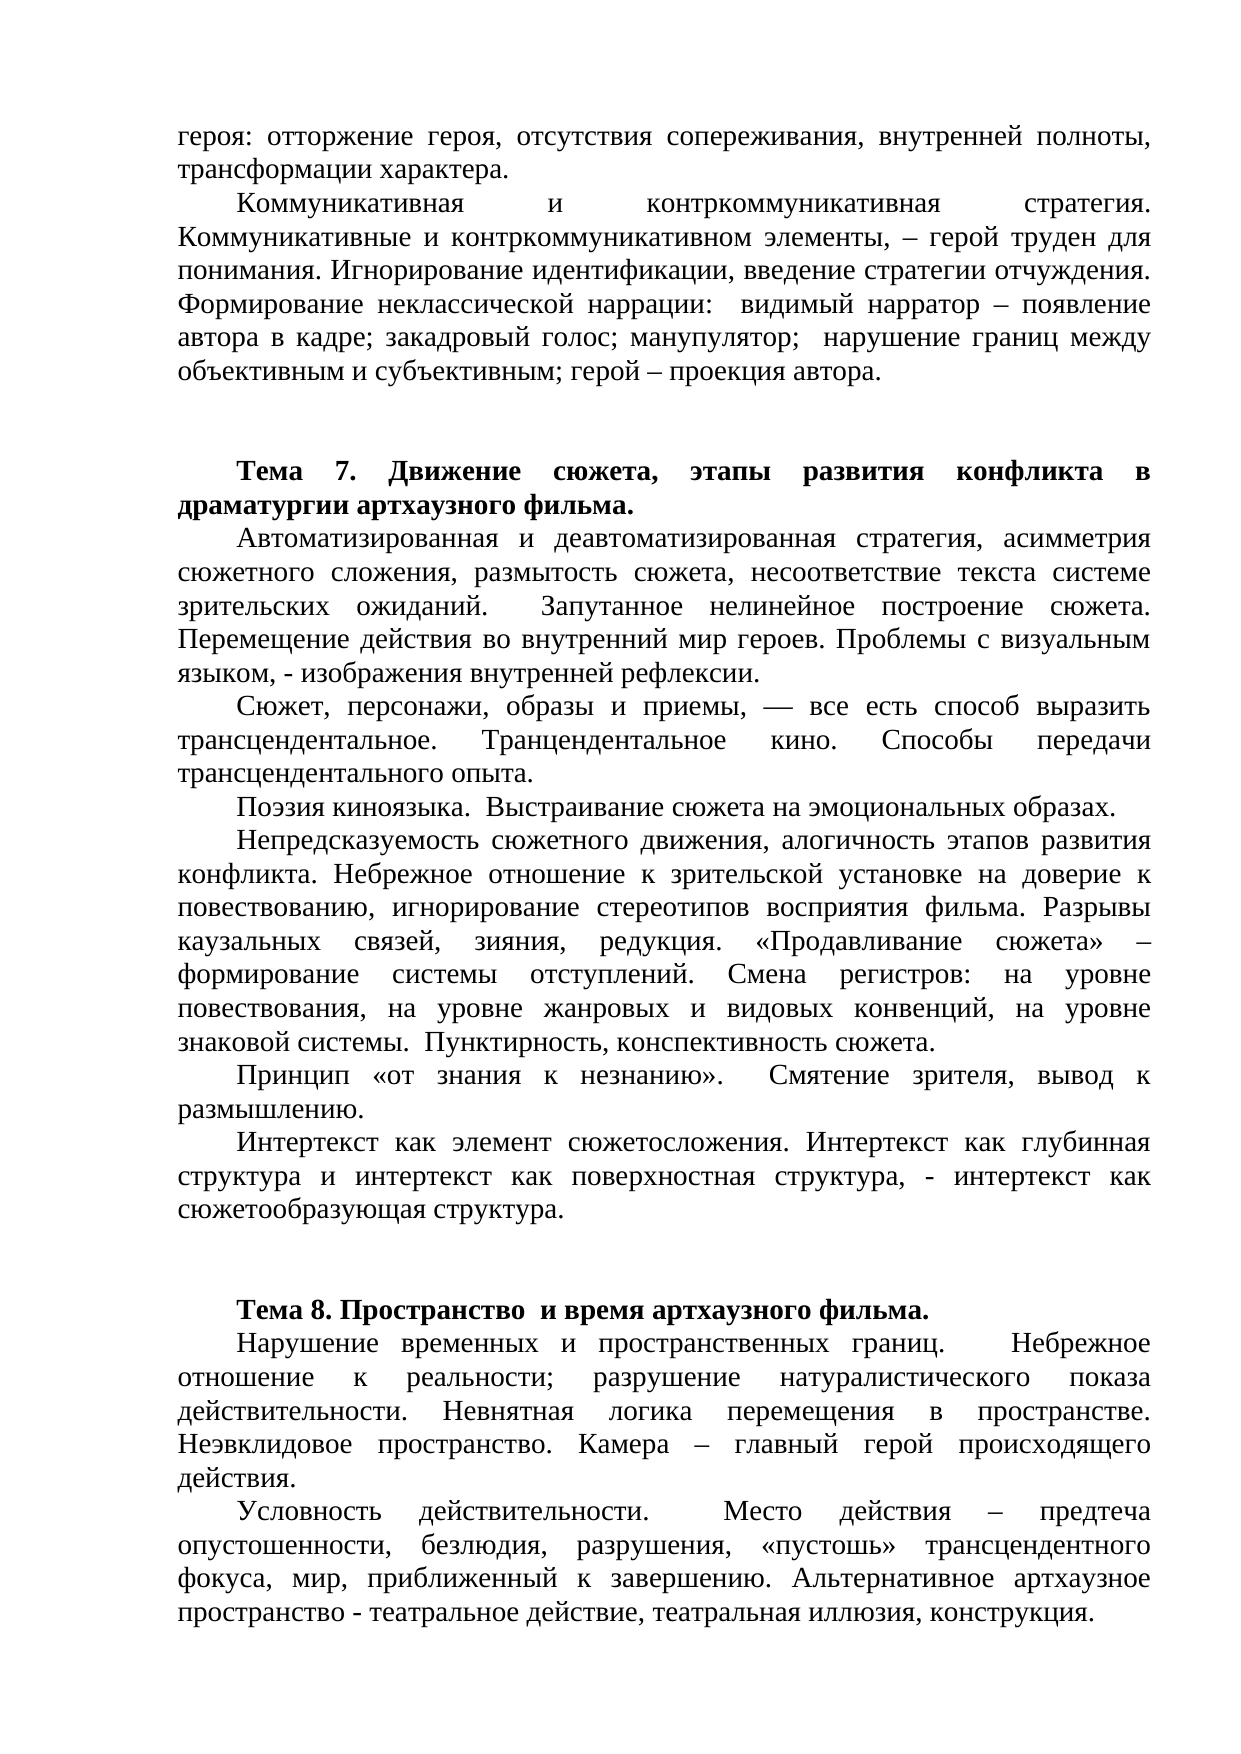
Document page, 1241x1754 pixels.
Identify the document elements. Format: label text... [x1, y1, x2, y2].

text Нарушение временных и пространственных границ. Небрежное отношение к реальности; разрушение натуралистического показа действительности. Невнятная логика перемещения в пространстве. Неэвклидовое пространство. Камера – главный герой происходящего действия. [177, 1326, 1152, 1493]
text Автоматизированная и деавтоматизированная стратегия, асимметрия сюжетного сложения, размытость сюжета, несоответствие текста системе зрительских ожиданий. Запутанное нелинейное построение сюжета. Перемещение действия во внутренний мир героев. Проблемы с визуальным языком, - изображения внутренней рефлексии. [177, 521, 1152, 688]
text Тема 8. Пространство и время артхаузного фильма. [177, 1292, 1152, 1326]
text Принцип «от знания к незнанию». Смятение зрителя, вывод к размышлению. [177, 1057, 1152, 1124]
text Сюжет, персонажи, образы и приемы, — все есть способ выразить трансцендентальное. Транцендентальное кино. Способы передачи трансцендентального опыта. [177, 688, 1152, 789]
text Коммуникативная и контркоммуникативная стратегия. Коммуникативные и контркоммуникативном элементы, – герой труден для понимания. Игнорирование идентификации, введение стратегии отчуждения. Формирование неклассической наррации: видимый нарратор – появление автора в кадре; закадровый голос; манупулятор; нарушение границ между объективным и субъективным; герой – проекция автора. [177, 185, 1152, 386]
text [177, 118, 1152, 185]
text Интертекст как элемент сюжетосложения. Интертекст как глубинная структура и интертекст как поверхностная структура, - интертекст как сюжетообразующая структура. [177, 1124, 1152, 1225]
text Условность действительности. Место действия – предтеча опустошенности, безлюдия, разрушения, «пустошь» трансцендентного фокуса, мир, приближенный к завершению. Альтернативное артхаузное пространство - театральное действие, театральная иллюзия, конструкция. [177, 1493, 1152, 1627]
text Тема 7. Движение сюжета, этапы развития конфликта в драматургии артхаузного фильма. [177, 453, 1152, 521]
text Непредсказуемость сюжетного движения, алогичность этапов развития конфликта. Небрежное отношение к зрительской установке на доверие к повествованию, игнорирование стереотипов восприятия фильма. Разрывы каузальных связей, зияния, редукция. «Продавливание сюжета» – формирование системы отступлений. Смена регистров: на уровне повествования, на уровне жанровых и видовых конвенций, на уровне знаковой системы. Пунктирность, конспективность сюжета. [177, 822, 1152, 1057]
text Поэзия киноязыка. Выстраивание сюжета на эмоциональных образах. [177, 789, 1152, 822]
